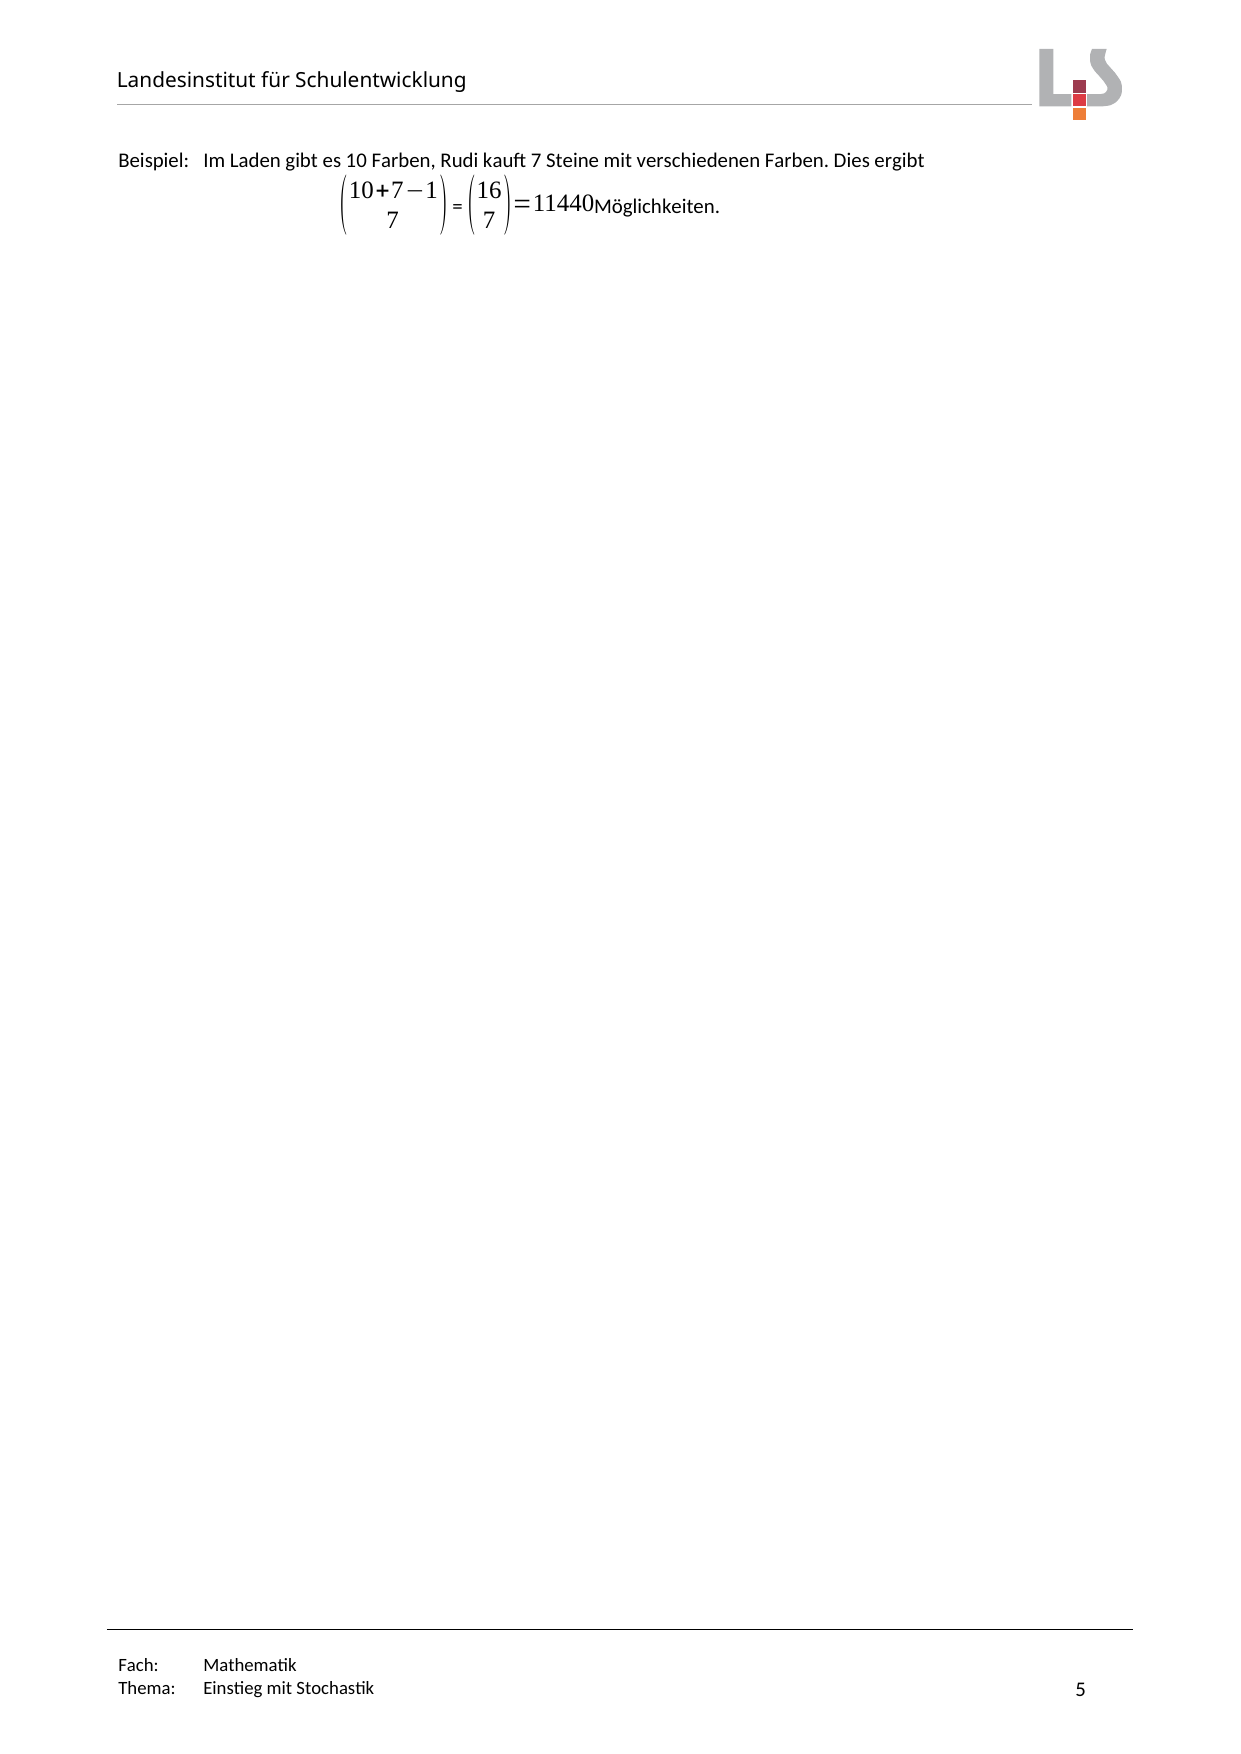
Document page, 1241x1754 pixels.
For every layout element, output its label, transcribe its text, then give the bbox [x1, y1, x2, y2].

text Beispiel: Im Laden gibt es 10 Farben, Rudi kauft 7 Steine mit verschiedenen Farben. Dies ergibt [118, 148, 1122, 173]
text = Möglichkeiten. [266, 173, 1122, 237]
